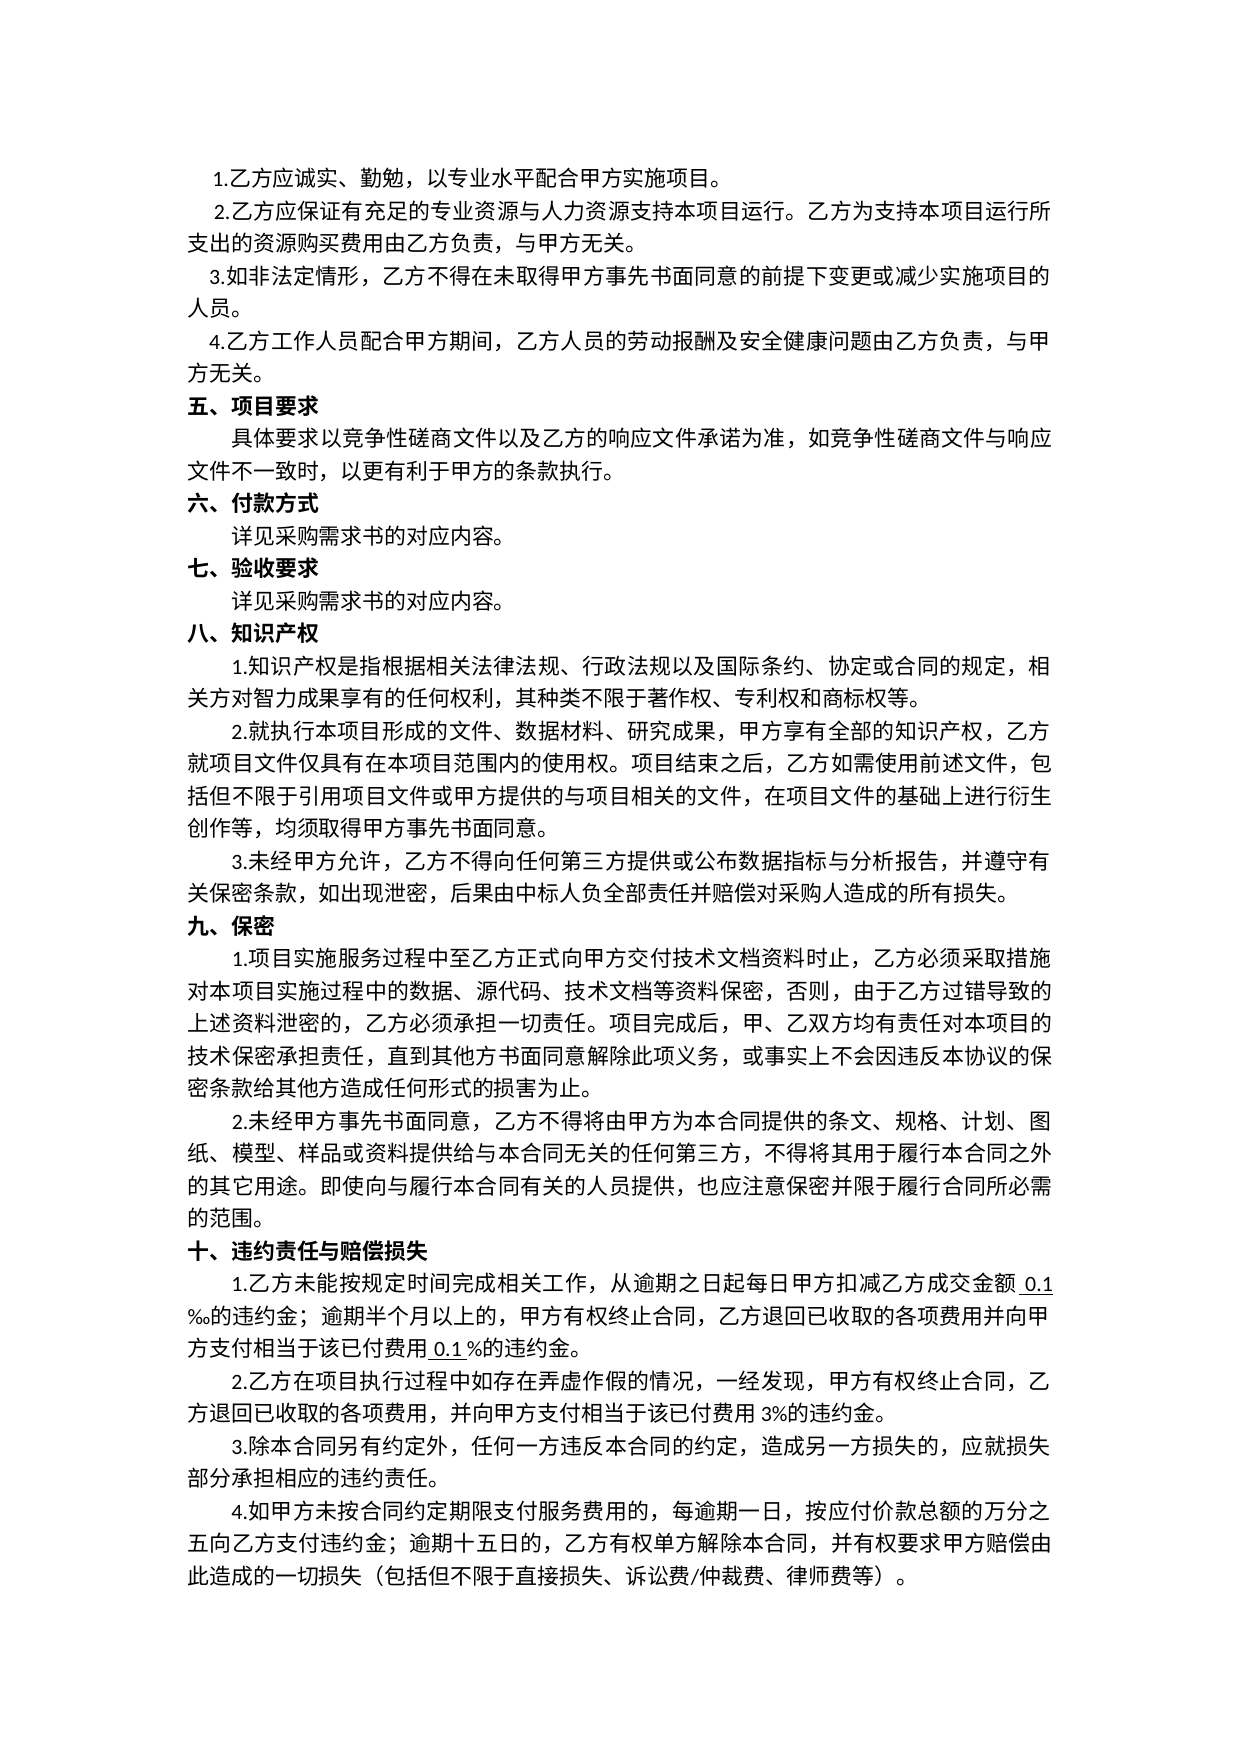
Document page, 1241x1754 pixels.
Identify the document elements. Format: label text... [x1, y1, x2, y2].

text 详见采购需求书的对应内容。 [187, 584, 1053, 617]
text 十、违约责任与赔偿损失 [187, 1234, 1053, 1267]
text 九、保密 [187, 909, 1053, 942]
text 具体要求以竞争性磋商文件以及乙方的响应文件承诺为准，如竞争性磋商文件与响应文件不一致时，以更有利于甲方的条款执行。 [187, 422, 1053, 487]
text 3.除本合同另有约定外，任何一方违反本合同的约定，造成另一方损失的，应就损失部分承担相应的违约责任。 [187, 1429, 1053, 1494]
text 1.项目实施服务过程中至乙方正式向甲方交付技术文档资料时止，乙方必须采取措施对本项目实施过程中的数据、源代码、技术文档等资料保密，否则，由于乙方过错导致的上述资料泄密的，乙方必须承担一切责任。项目完成后，甲、乙双方均有责任对本项目的技术保密承担责任，直到其他方书面同意解除此项义务，或事实上不会因违反本协议的保密条款给其他方造成任何形式的损害为止。 [187, 942, 1053, 1104]
text 2.乙方应保证有充足的专业资源与人力资源支持本项目运行。乙方为支持本项目运行所支出的资源购买费用由乙方负责，与甲方无关。 [187, 194, 1053, 259]
text 2.就执行本项目形成的文件、数据材料、研究成果，甲方享有全部的知识产权，乙方就项目文件仅具有在本项目范围内的使用权。项目结束之后，乙方如需使用前述文件，包括但不限于引用项目文件或甲方提供的与项目相关的文件，在项目文件的基础上进行衍生创作等，均须取得甲方事先书面同意。 [187, 714, 1053, 844]
text 五、项目要求 [187, 389, 1053, 422]
text 七、验收要求 [187, 552, 1053, 584]
text 1.乙方应诚实、勤勉，以专业水平配合甲方实施项目。 [187, 162, 1053, 194]
text 3.如非法定情形，乙方不得在未取得甲方事先书面同意的前提下变更或减少实施项目的人员。 [187, 259, 1053, 324]
text 八、知识产权 [187, 617, 1053, 649]
text 4.乙方工作人员配合甲方期间，乙方人员的劳动报酬及安全健康问题由乙方负责，与甲方无关。 [187, 324, 1053, 389]
text 4.如甲方未按合同约定期限支付服务费用的，每逾期一日，按应付价款总额的万分之五向乙方支付违约金；逾期十五日的，乙方有权单方解除本合同，并有权要求甲方赔偿由此造成的一切损失（包括但不限于直接损失、诉讼费/仲裁费、律师费等）。 [187, 1494, 1053, 1592]
text 1.知识产权是指根据相关法律法规、行政法规以及国际条约、协定或合同的规定，相关方对智力成果享有的任何权利，其种类不限于著作权、专利权和商标权等。 [187, 649, 1053, 714]
text 2.未经甲方事先书面同意，乙方不得将由甲方为本合同提供的条文、规格、计划、图纸、模型、样品或资料提供给与本合同无关的任何第三方，不得将其用于履行本合同之外的其它用途。即使向与履行本合同有关的人员提供，也应注意保密并限于履行合同所必需的范围。 [187, 1104, 1053, 1234]
text 2.乙方在项目执行过程中如存在弄虚作假的情况，一经发现，甲方有权终止合同，乙方退回已收取的各项费用，并向甲方支付相当于该已付费用3%的违约金。 [187, 1364, 1053, 1429]
text 3.未经甲方允许，乙方不得向任何第三方提供或公布数据指标与分析报告，并遵守有关保密条款，如出现泄密，后果由中标人负全部责任并赔偿对采购人造成的所有损失。 [187, 844, 1053, 909]
text 1.乙方未能按规定时间完成相关工作，从逾期之日起每日甲方扣减乙方成交金额 0.1 ‰的违约金；逾期半个月以上的，甲方有权终止合同，乙方退回已收取的各项费用并向甲方支付相当于该已付费用 0.1 %的违约金。 [187, 1267, 1053, 1364]
text 详见采购需求书的对应内容。 [187, 519, 1053, 552]
text 六、付款方式 [187, 487, 1053, 519]
